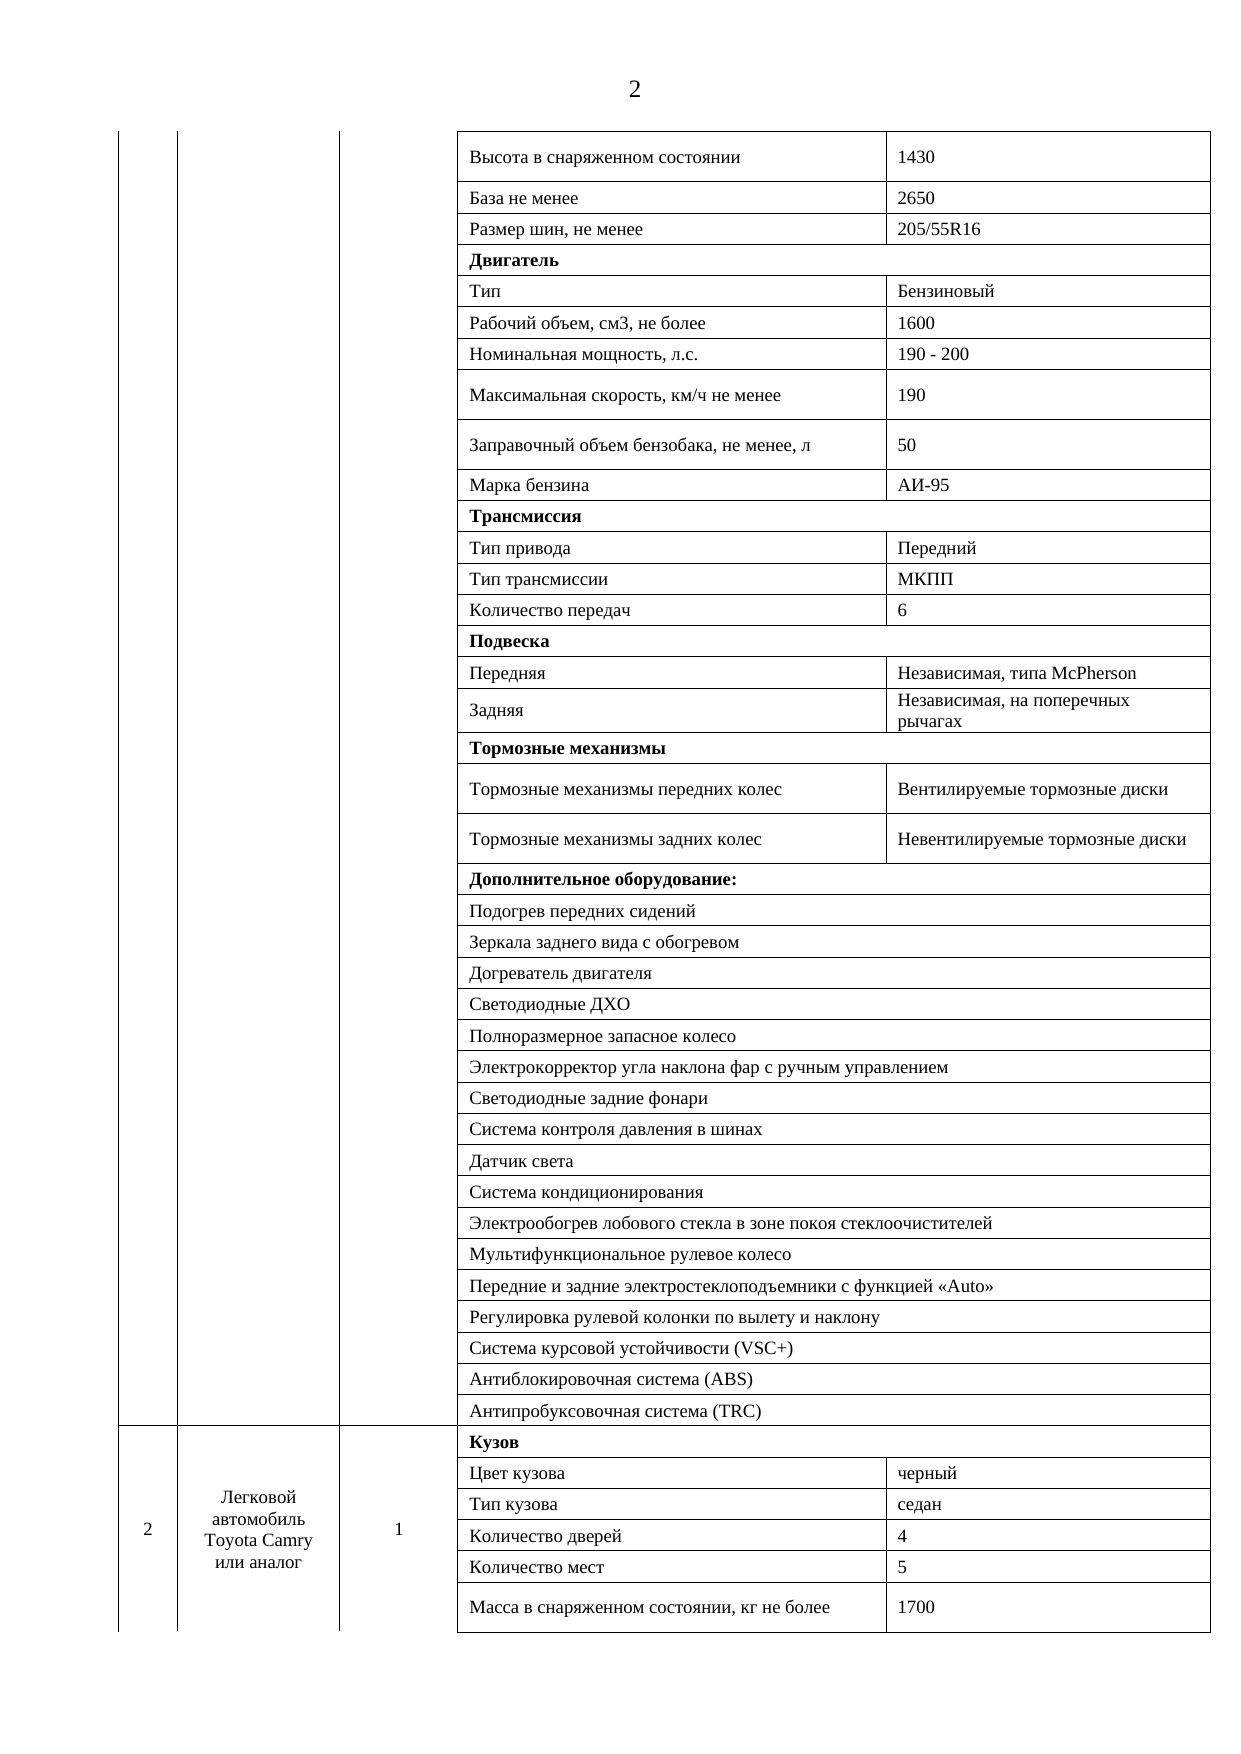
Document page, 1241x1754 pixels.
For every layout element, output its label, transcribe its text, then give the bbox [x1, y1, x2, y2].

table_cell Тормозные механизмы [458, 733, 1210, 763]
table_cell Двигатель [458, 245, 1210, 275]
table_cell Датчик света [458, 1145, 1210, 1175]
table_cell 205/55R16 [887, 214, 1210, 244]
table_cell седан [887, 1489, 1210, 1519]
table_cell Бензиновый [887, 276, 1210, 306]
table_cell Светодиодные ДХО [458, 989, 1210, 1019]
table_cell Тип привода [458, 532, 886, 562]
table_cell Передняя [458, 657, 886, 687]
table_cell Задняя [458, 689, 886, 732]
table_cell Легковой автомобиль Toyota Camry или аналог [177, 1426, 340, 1632]
table_cell База не менее [458, 182, 886, 212]
table_cell Невентилируемые тормозные диски [887, 814, 1210, 863]
table_cell Номинальная мощность, л.с. [458, 339, 886, 369]
table_cell Тип кузова [458, 1489, 886, 1519]
table_cell Система кондиционирования [458, 1176, 1210, 1207]
table_cell 1430 [887, 132, 1210, 181]
table_cell Количество мест [458, 1551, 886, 1582]
table_cell Антиблокировочная система (ABS) [458, 1364, 1210, 1394]
table_cell Регулировка рулевой колонки по вылету и наклону [458, 1301, 1210, 1332]
table_cell Система курсовой устойчивости (VSC+) [458, 1333, 1210, 1363]
table_cell Заправочный объем бензобака, не менее, л [458, 420, 886, 469]
table_cell 2 [119, 1426, 177, 1632]
table_cell Масса в снаряженном состоянии, кг не более [458, 1583, 886, 1632]
table_cell Полноразмерное запасное колесо [458, 1020, 1210, 1050]
table_cell Светодиодные задние фонари [458, 1083, 1210, 1113]
table_cell 6 [887, 595, 1210, 625]
table_cell Вентилируемые тормозные диски [887, 764, 1210, 813]
table_cell Количество дверей [458, 1520, 886, 1550]
table_cell Высота в снаряженном состоянии [458, 132, 886, 181]
table_cell Количество передач [458, 595, 886, 625]
table_cell 1700 [887, 1583, 1210, 1632]
table_cell Догреватель двигателя [458, 958, 1210, 988]
table_cell Зеркала заднего вида с обогревом [458, 926, 1210, 957]
table_cell Тормозные механизмы задних колес [458, 814, 886, 863]
table_cell 50 [887, 420, 1210, 469]
table_cell 190 - 200 [887, 339, 1210, 369]
table_cell Рабочий объем, см3, не более [458, 307, 886, 337]
table_cell 1600 [887, 307, 1210, 337]
table_cell Максимальная скорость, км/ч не менее [458, 370, 886, 419]
table_cell Марка бензина [458, 470, 886, 500]
table_cell Трансмиссия [458, 501, 1210, 531]
table_cell Независимая, на поперечных рычагах [887, 689, 1210, 732]
table_cell Подвеска [458, 626, 1210, 656]
table_cell 2650 [887, 182, 1210, 212]
table_cell Антипробуксовочная система (TRC) [458, 1395, 1210, 1425]
table_cell 190 [887, 370, 1210, 419]
table_cell Тормозные механизмы передних колес [458, 764, 886, 813]
table_cell Электрообогрев лобового стекла в зоне покоя стеклоочистителей [458, 1208, 1210, 1238]
table_cell Система контроля давления в шинах [458, 1114, 1210, 1144]
table_cell Дополнительное оборудование: [458, 864, 1210, 894]
table_cell 5 [887, 1551, 1210, 1582]
table_cell 1 [340, 1426, 457, 1632]
table_cell Тип [458, 276, 886, 306]
table_cell Мультифункциональное рулевое колесо [458, 1239, 1210, 1269]
table_cell Подогрев передних сидений [458, 895, 1210, 925]
table_cell Кузов [458, 1426, 1210, 1457]
table_cell Независимая, типа McPherson [887, 657, 1210, 687]
table_cell Передний [887, 532, 1210, 562]
table_cell Электрокорректор угла наклона фар с ручным управлением [458, 1051, 1210, 1082]
table_cell МКПП [887, 564, 1210, 594]
table_cell 4 [887, 1520, 1210, 1550]
table_cell черный [887, 1458, 1210, 1488]
table_cell Размер шин, не менее [458, 214, 886, 244]
table_cell Цвет кузова [458, 1458, 886, 1488]
table_cell Тип трансмиссии [458, 564, 886, 594]
table_cell Передние и задние электростеклоподъемники с функцией «Auto» [458, 1270, 1210, 1300]
table_cell АИ-95 [887, 470, 1210, 500]
